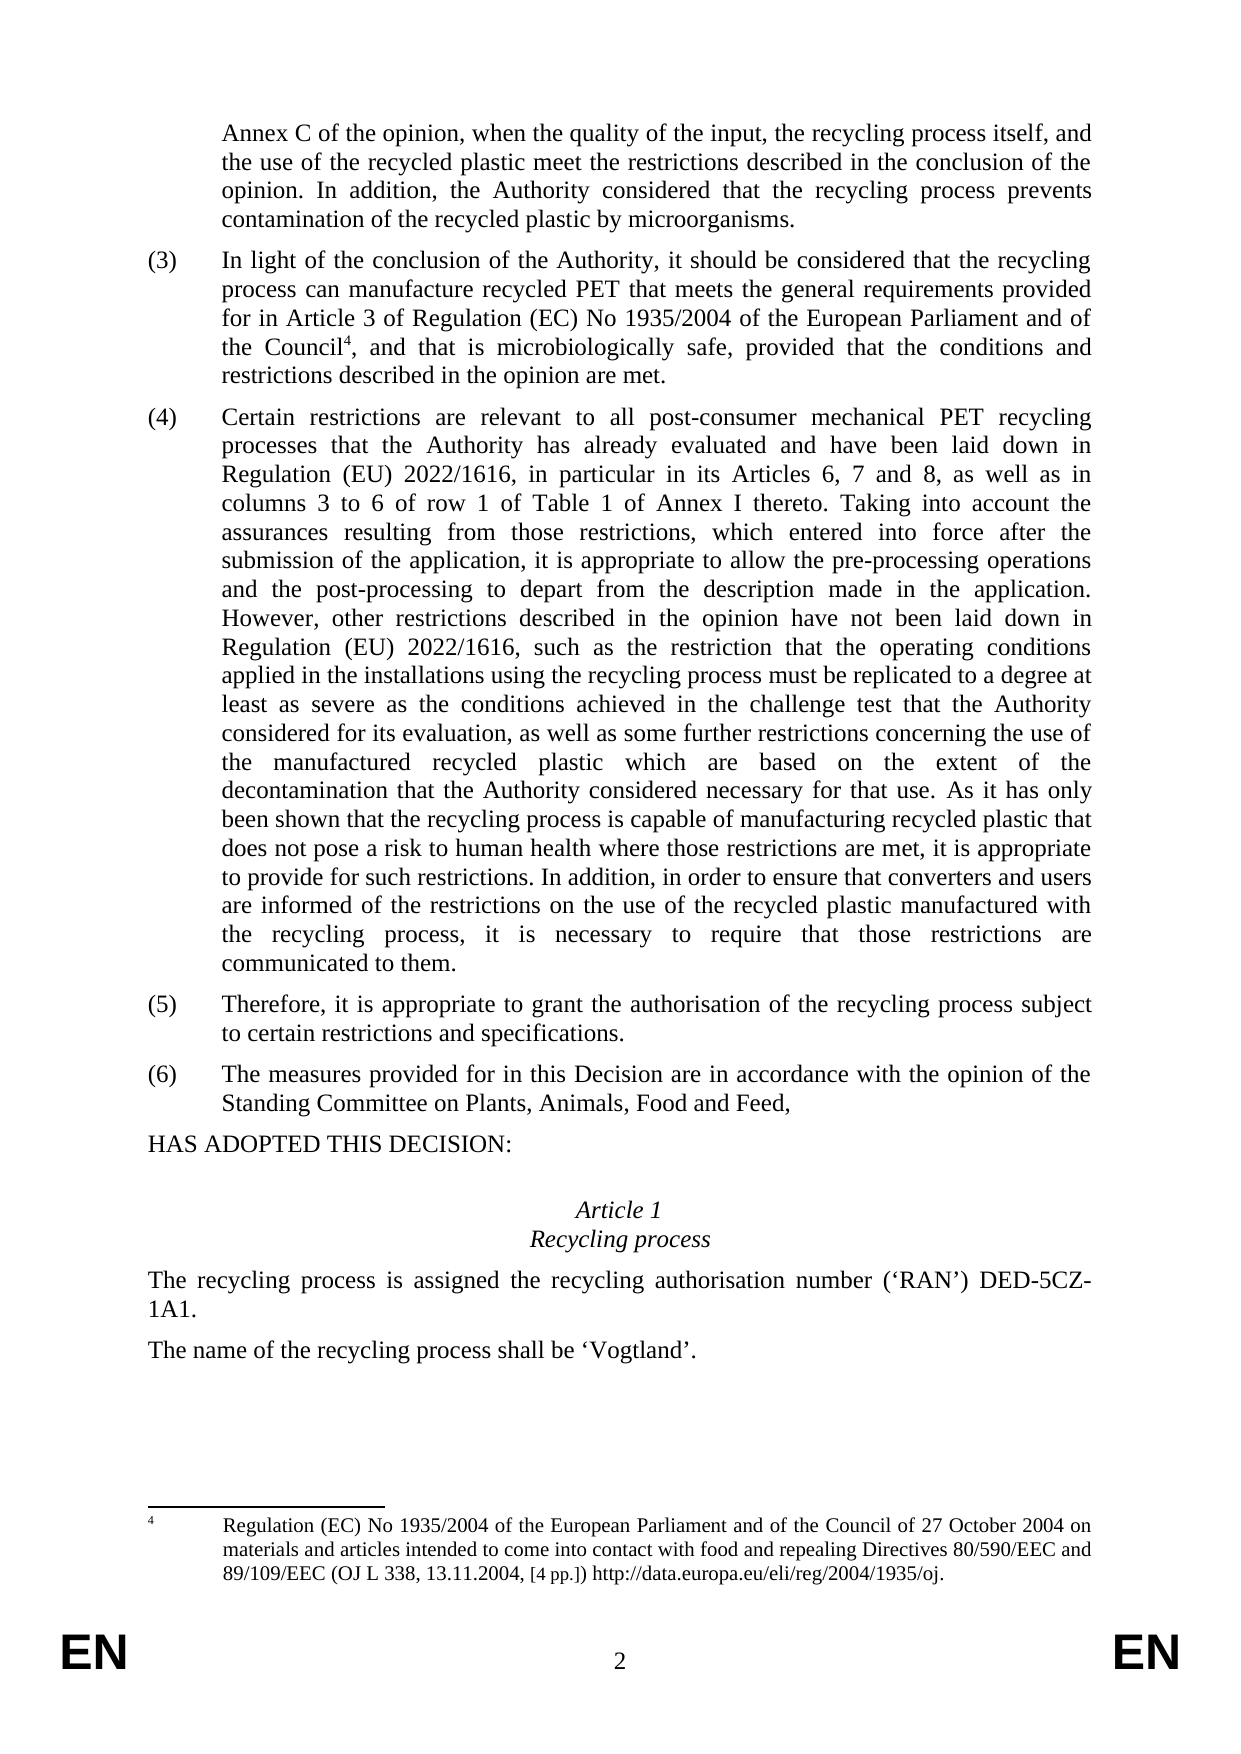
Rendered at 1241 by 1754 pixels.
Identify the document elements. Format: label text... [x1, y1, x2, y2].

text The measures provided for in this Decision are in accordance with the opinion of the Standing Committee on Plants, Animals, Food and Feed, [148, 1059, 1093, 1117]
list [148, 118, 1093, 233]
text The recycling process is assigned the recycling authorisation number (‘RAN’) DED-5CZ-1A1. [148, 1266, 1093, 1323]
text HAS ADOPTED THIS DECISION: [148, 1129, 1093, 1158]
text Therefore, it is appropriate to grant the authorisation of the recycling process subject to certain restrictions and specifications. [148, 989, 1093, 1047]
text Certain restrictions are relevant to all post-consumer mechanical PET recycling processes that the Authority has already evaluated and have been laid down in Regulation (EU) 2022/1616, in particular in its Articles 6, 7 and 8, as well as in columns 3 to 6 of row 1 of Table 1 of Annex I thereto. Taking into account the assurances resulting from those restrictions, which entered into force after the submission of the application, it is appropriate to allow the pre-processing operations and the post-processing to depart from the description made in the application. However, other restrictions described in the opinion have not been laid down in Regulation (EU) 2022/1616, such as the restriction that the operating conditions applied in the installations using the recycling process must be replicated to a degree at least as severe as the conditions achieved in the challenge test that the Authority considered for its evaluation, as well as some further restrictions concerning the use of the manufactured recycled plastic which are based on the extent of the decontamination that the Authority considered necessary for that use. As it has only been shown that the recycling process is capable of manufacturing recycled plastic that does not pose a risk to human health where those restrictions are met, it is appropriate to provide for such restrictions. In addition, in order to ensure that converters and users are informed of the restrictions on the use of the recycled plastic manufactured with the recycling process, it is necessary to require that those restrictions are communicated to them. [148, 402, 1093, 977]
text The name of the recycling process shall be ‘Vogtland’. [148, 1336, 1093, 1364]
text In light of the conclusion of the Authority, it should be considered that the recycling process can manufacture recycled PET that meets the general requirements provided for in Article 3 of Regulation (EC) No 1935/2004 of the European Parliament and of the Council, and that is microbiologically safe, provided that the conditions and restrictions described in the opinion are met. [148, 246, 1093, 389]
text Article 1 Recycling process [148, 1196, 1093, 1253]
